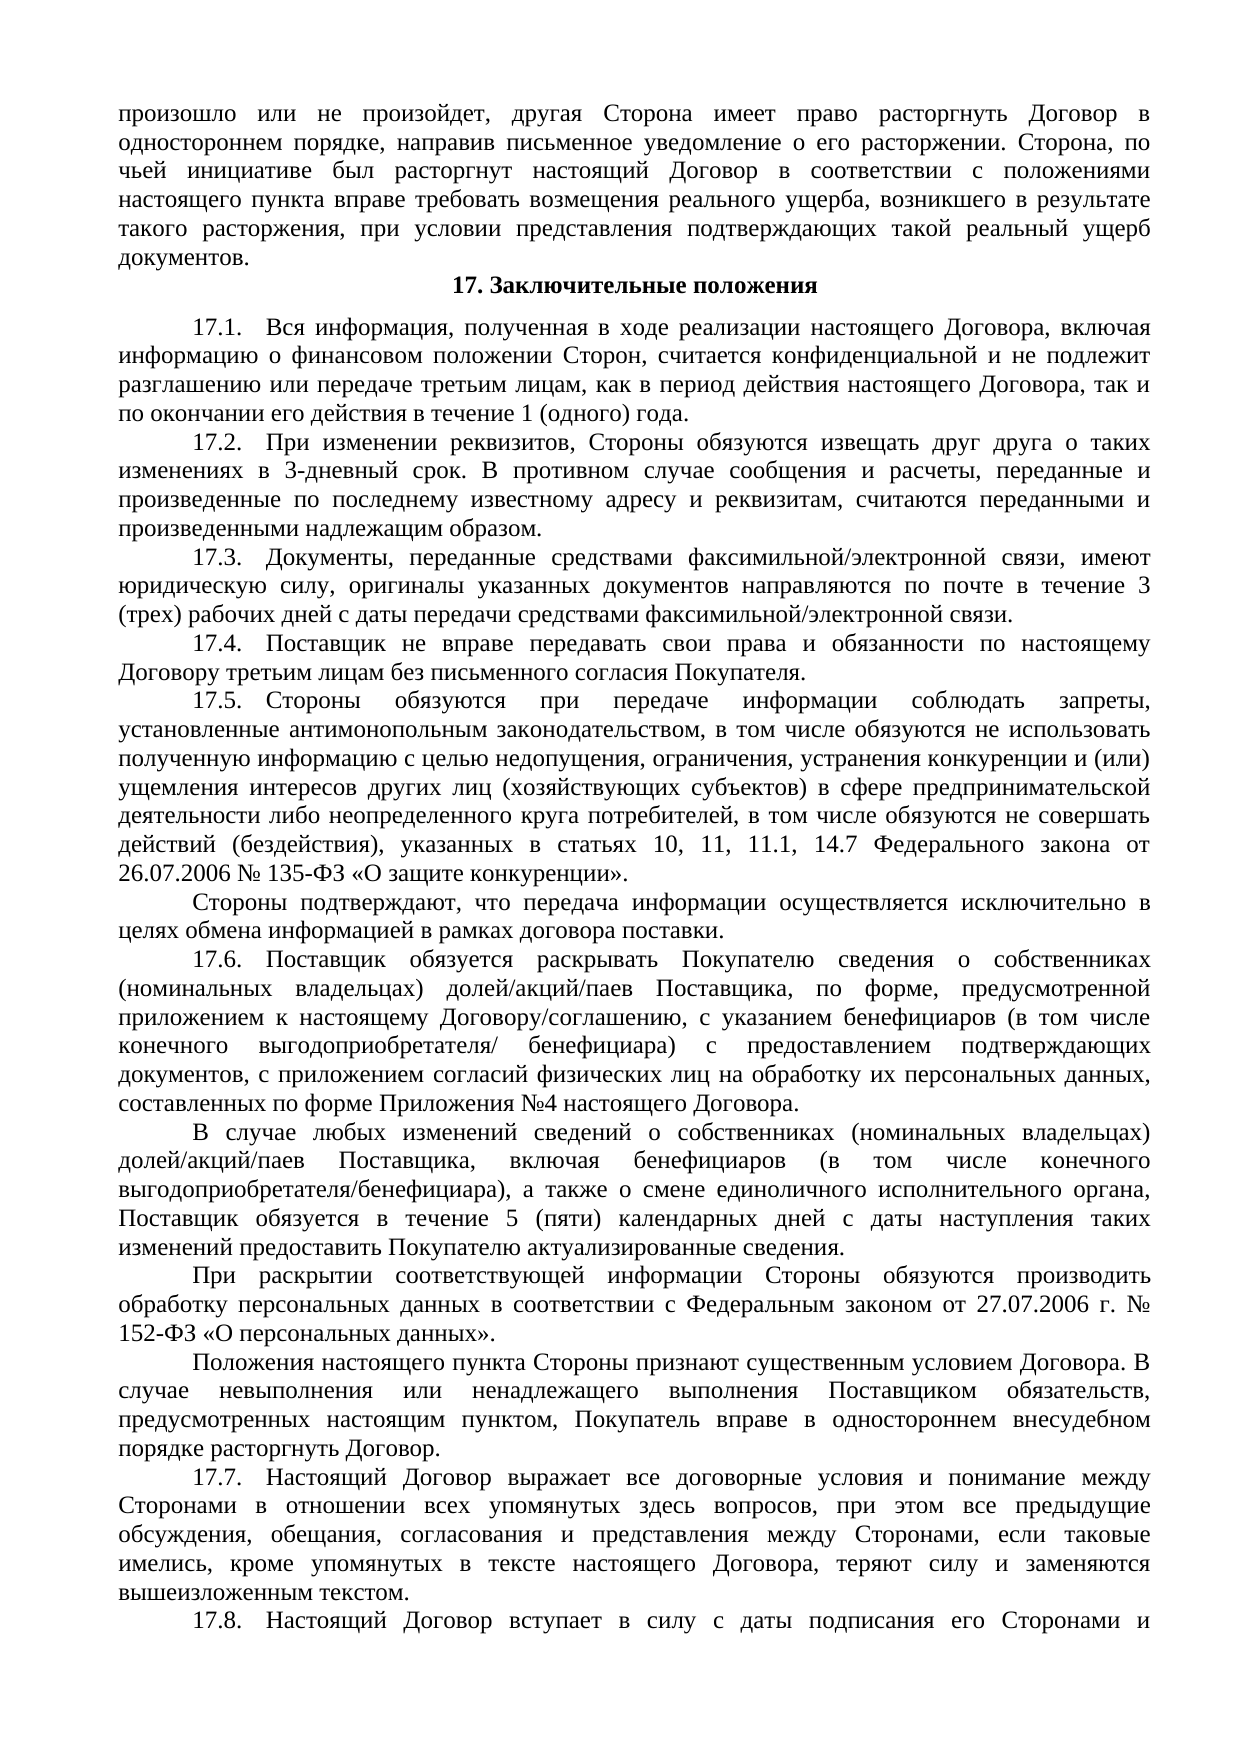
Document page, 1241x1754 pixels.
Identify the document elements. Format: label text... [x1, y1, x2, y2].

text При раскрытии соответствующей информации Стороны обязуются производить обработку персональных данных в соответствии с Федеральным законом от 27.07.2006 г. № 152-ФЗ «О персональных данных». [118, 1260, 1152, 1347]
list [118, 98, 1152, 270]
text Положения настоящего пункта Стороны признают существенным условием Договора. В случае невыполнения или ненадлежащего выполнения Поставщиком обязательств, предусмотренных настоящим пунктом, Покупатель вправе в одностороннем внесудебном порядке расторгнуть Договор. [118, 1347, 1152, 1462]
list Заключительные положения [118, 270, 1152, 299]
text В случае любых изменений сведений о собственниках (номинальных владельцах) долей/акций/паев Поставщика, включая бенефициаров (в том числе конечного выгодоприобретателя/бенефициара), а также о смене единоличного исполнительного органа, Поставщик обязуется в течение 5 (пяти) календарных дней с даты наступления таких изменений предоставить Покупателю актуализированные сведения. [118, 1117, 1152, 1260]
list Поставщик не вправе передавать свои права и обязанности по настоящему Договору третьим лицам без письменного согласия Покупателя. [118, 628, 1152, 685]
text Стороны подтверждают, что передача информации осуществляется исключительно в целях обмена информацией в рамках договора поставки. [118, 887, 1152, 944]
list Документы, переданные средствами факсимильной/электронной связи, имеют юридическую силу, оригиналы указанных документов направляются по почте в течение 3 (трех) рабочих дней с даты передачи средствами факсимильной/электронной связи. [118, 542, 1152, 628]
list Настоящий Договор выражает все договорные условия и понимание между Сторонами в отношении всех упомянутых здесь вопросов, при этом все предыдущие обсуждения, обещания, согласования и представления между Сторонами, если таковые имелись, кроме упомянутых в тексте настоящего Договора, теряют силу и заменяются вышеизложенным текстом. [118, 1462, 1152, 1605]
list Поставщик обязуется раскрывать Покупателю сведения о собственниках (номинальных владельцах) долей/акций/паев Поставщика, по форме, предусмотренной приложением к настоящему Договору/соглашению, с указанием бенефициаров (в том числе конечного выгодоприобретателя/ бенефициара) с предоставлением подтверждающих документов, с приложением согласий физических лиц на обработку их персональных данных, составленных по форме Приложения №4 настоящего Договора. [118, 944, 1152, 1117]
list При изменении реквизитов, Стороны обязуются извещать друг друга о таких изменениях в 3-дневный срок. В противном случае сообщения и расчеты, переданные и произведенные по последнему известному адресу и реквизитам, считаются переданными и произведенными надлежащим образом. [118, 427, 1152, 542]
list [118, 1605, 1152, 1634]
list Вся информация, полученная в ходе реализации настоящего Договора, включая информацию о финансовом положении Сторон, считается конфиденциальной и не подлежит разглашению или передаче третьим лицам, как в период действия настоящего Договора, так и по окончании его действия в течение 1 (одного) года. [118, 312, 1152, 427]
list Стороны обязуются при передаче информации соблюдать запреты, установленные антимонопольным законодательством, в том числе обязуются не использовать полученную информацию с целью недопущения, ограничения, устранения конкуренции и (или) ущемления интересов других лиц (хозяйствующих субъектов) в сфере предпринимательской деятельности либо неопределенного круга потребителей, в том числе обязуются не совершать действий (бездействия), указанных в статьях 10, 11, 11.1, 14.7 Федерального закона от 26.07.2006 № 135-ФЗ «О защите конкуренции». [118, 685, 1152, 887]
